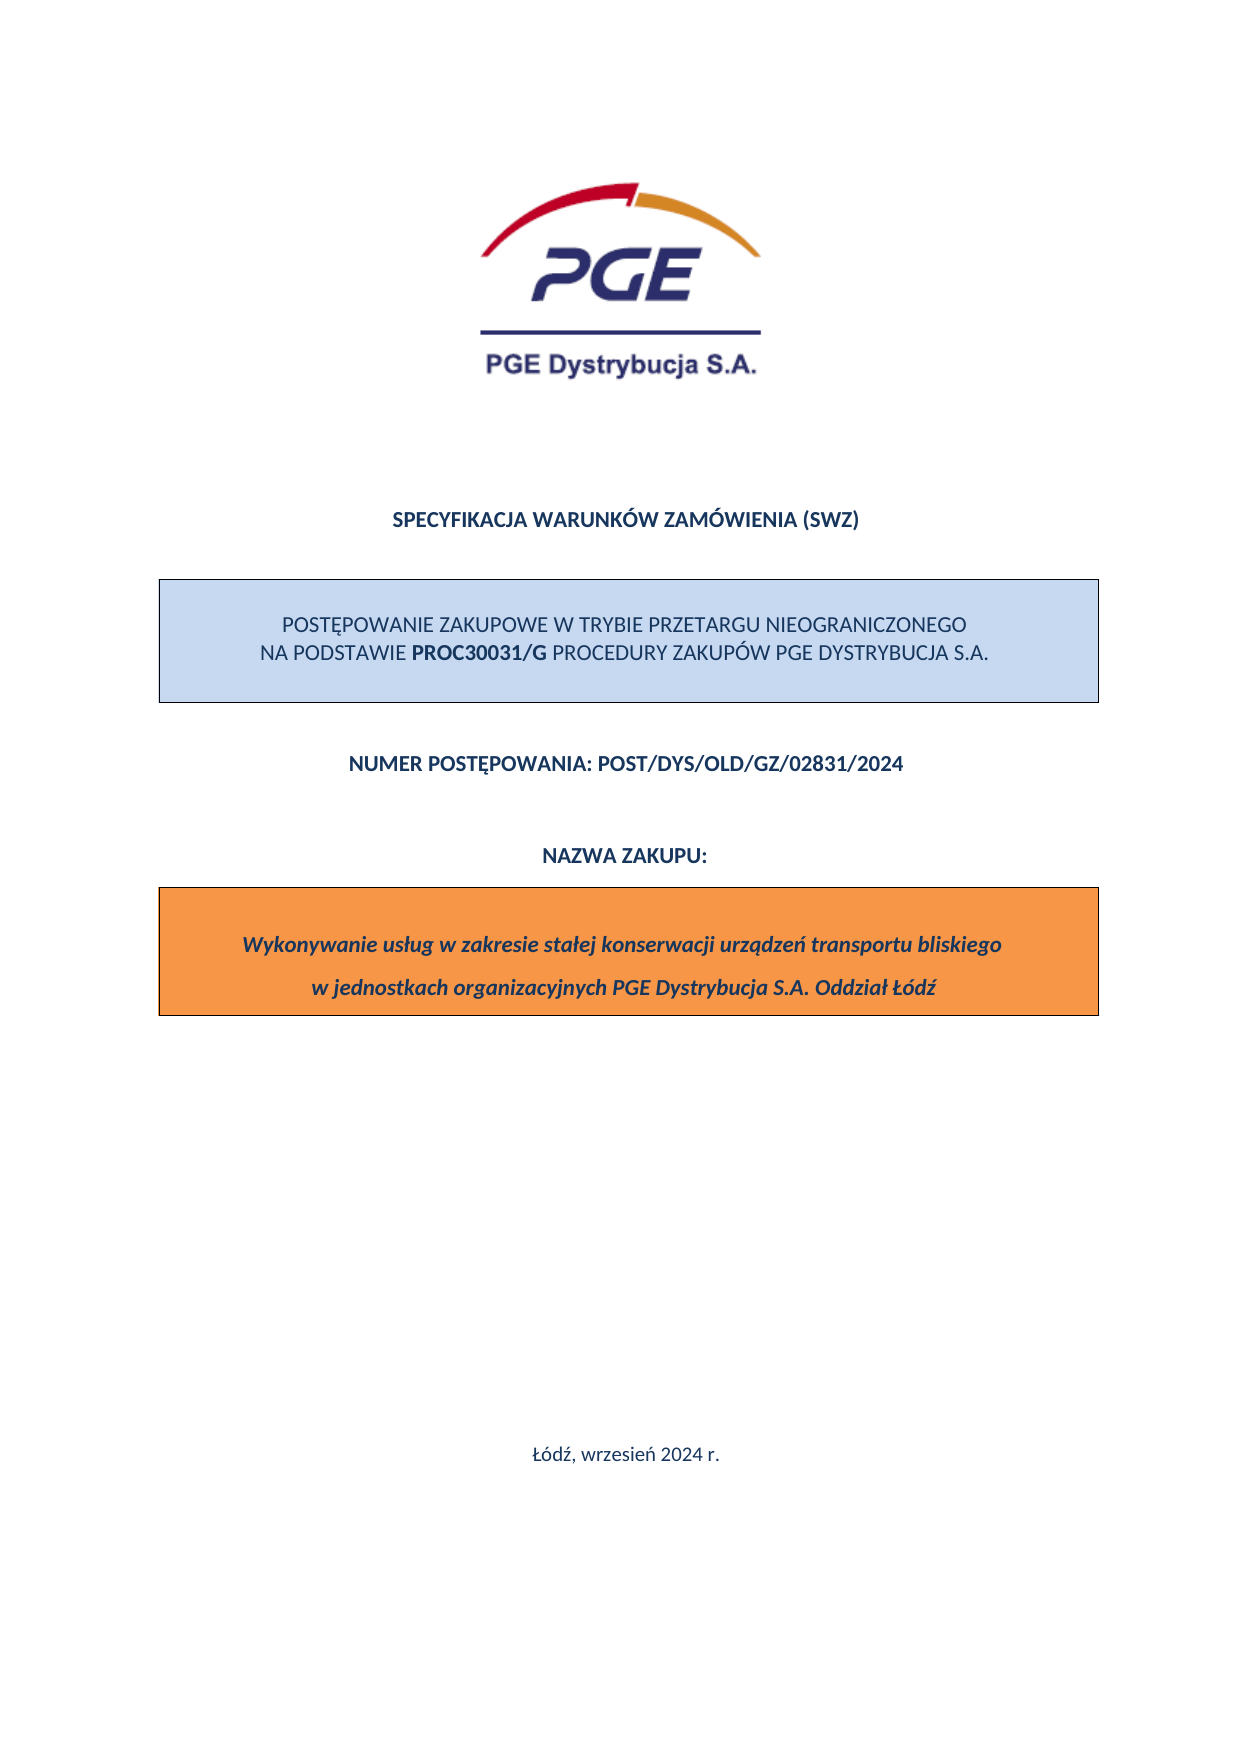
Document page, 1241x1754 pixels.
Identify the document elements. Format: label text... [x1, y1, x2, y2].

text POSTĘPOWANIE ZAKUPOWE W TRYBIE PRZETARGU NIEOGRANICZONEGO [160, 607, 1098, 635]
picture [450, 171, 802, 417]
text Wykonywanie usług w zakresie stałej konserwacji urządzeń transportu bliskiego w jednostkach organizacyjnych PGE Dystrybucja S.A. Oddział Łódź [160, 927, 1098, 1015]
text NUMER POSTĘPOWANIA: POST/DYS/OLD/GZ/02831/2024 [159, 749, 1093, 777]
text NAZWA ZAKUPU: [159, 841, 1090, 869]
text Łódź, wrzesień 2024 r. [159, 1441, 1093, 1467]
text SPECYFIKACJA WARUNKÓW ZAMÓWIENIA (SWZ) [159, 505, 1093, 533]
text NA PODSTAWIE PROC30031/G PROCEDURY ZAKUPÓW PGE DYSTRYBUCJA S.A. [160, 635, 1098, 702]
